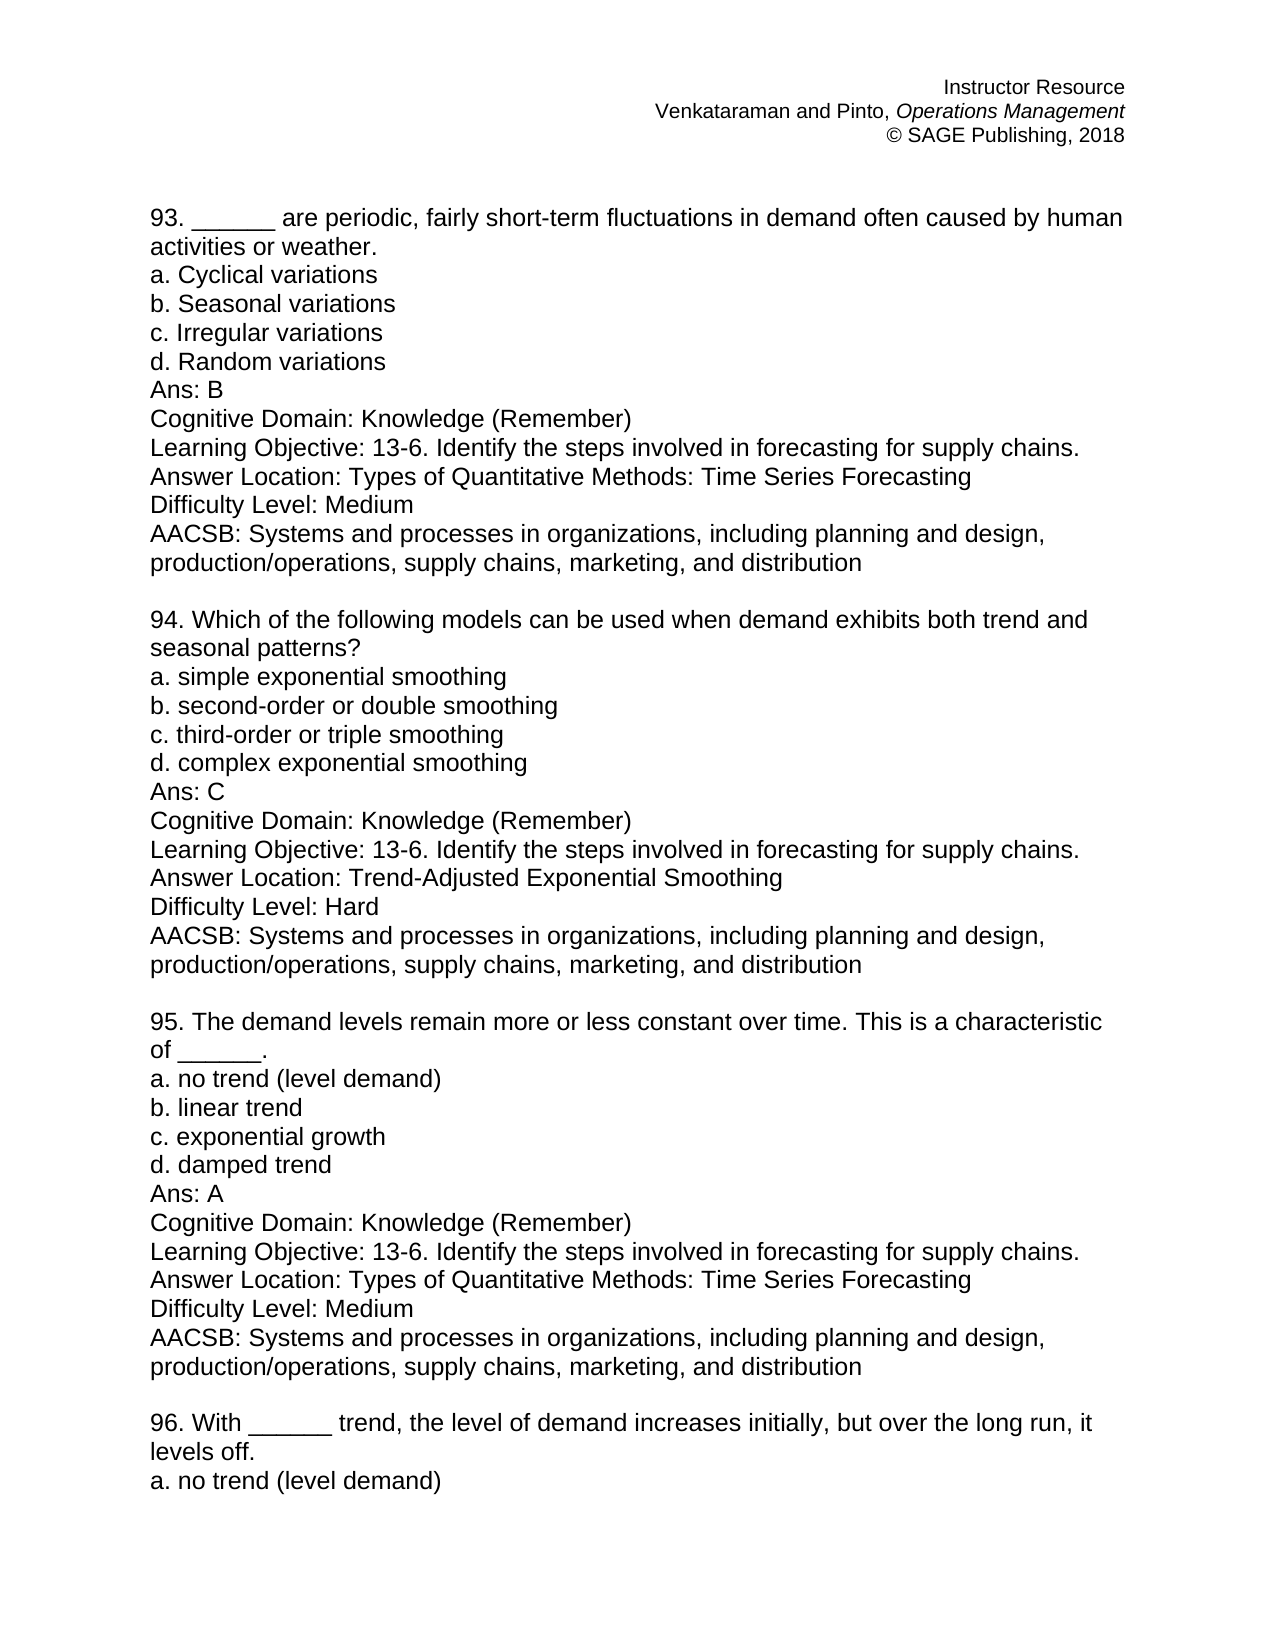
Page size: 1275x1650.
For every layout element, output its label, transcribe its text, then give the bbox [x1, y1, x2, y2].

text AACSB: Systems and processes in organizations, including planning and design, production/operations, supply chains, marketing, and distribution [150, 519, 1125, 577]
text Learning Objective: 13-6. Identify the steps involved in forecasting for supply chains. [150, 433, 1125, 462]
text Cognitive Domain: Knowledge (Remember) [150, 404, 1125, 433]
text b. linear trend [150, 1093, 1125, 1121]
text Answer Location: Types of Quantitative Methods: Time Series Forecasting [150, 462, 1125, 490]
text Answer Location: Trend-Adjusted Exponential Smoothing [150, 863, 1125, 892]
text 93. ______ are periodic, fairly short-term fluctuations in demand often caused by human activities or weather. [150, 203, 1125, 260]
text 95. The demand levels remain more or less constant over time. This is a characteristic of ______. [150, 1006, 1125, 1064]
text Ans: C [150, 777, 1125, 806]
text c. Irregular variations [150, 318, 1125, 347]
text a. no trend (level demand) [150, 1466, 1125, 1494]
text a. no trend (level demand) [150, 1064, 1125, 1093]
text Ans: A [150, 1179, 1125, 1208]
text a. Cyclical variations [150, 260, 1125, 289]
text Cognitive Domain: Knowledge (Remember) [150, 806, 1125, 835]
text 94. Which of the following models can be used when demand exhibits both trend and seasonal patterns? [150, 605, 1125, 662]
text c. exponential growth [150, 1121, 1125, 1150]
text 96. With ______ trend, the level of demand increases initially, but over the long run, it levels off. [150, 1408, 1125, 1466]
text Learning Objective: 13-6. Identify the steps involved in forecasting for supply chains. [150, 835, 1125, 863]
text Difficulty Level: Medium [150, 490, 1125, 519]
text AACSB: Systems and processes in organizations, including planning and design, production/operations, supply chains, marketing, and distribution [150, 1323, 1125, 1380]
text Answer Location: Types of Quantitative Methods: Time Series Forecasting [150, 1265, 1125, 1294]
text Difficulty Level: Medium [150, 1294, 1125, 1323]
text d. Random variations [150, 347, 1125, 375]
text Ans: B [150, 375, 1125, 404]
text Cognitive Domain: Knowledge (Remember) [150, 1208, 1125, 1236]
text b. Seasonal variations [150, 289, 1125, 318]
text c. third-order or triple smoothing [150, 720, 1125, 748]
text d. damped trend [150, 1150, 1125, 1179]
text AACSB: Systems and processes in organizations, including planning and design, production/operations, supply chains, marketing, and distribution [150, 921, 1125, 978]
text d. complex exponential smoothing [150, 748, 1125, 777]
text Learning Objective: 13-6. Identify the steps involved in forecasting for supply chains. [150, 1236, 1125, 1265]
text a. simple exponential smoothing [150, 662, 1125, 691]
text b. second-order or double smoothing [150, 691, 1125, 720]
text Difficulty Level: Hard [150, 892, 1125, 921]
